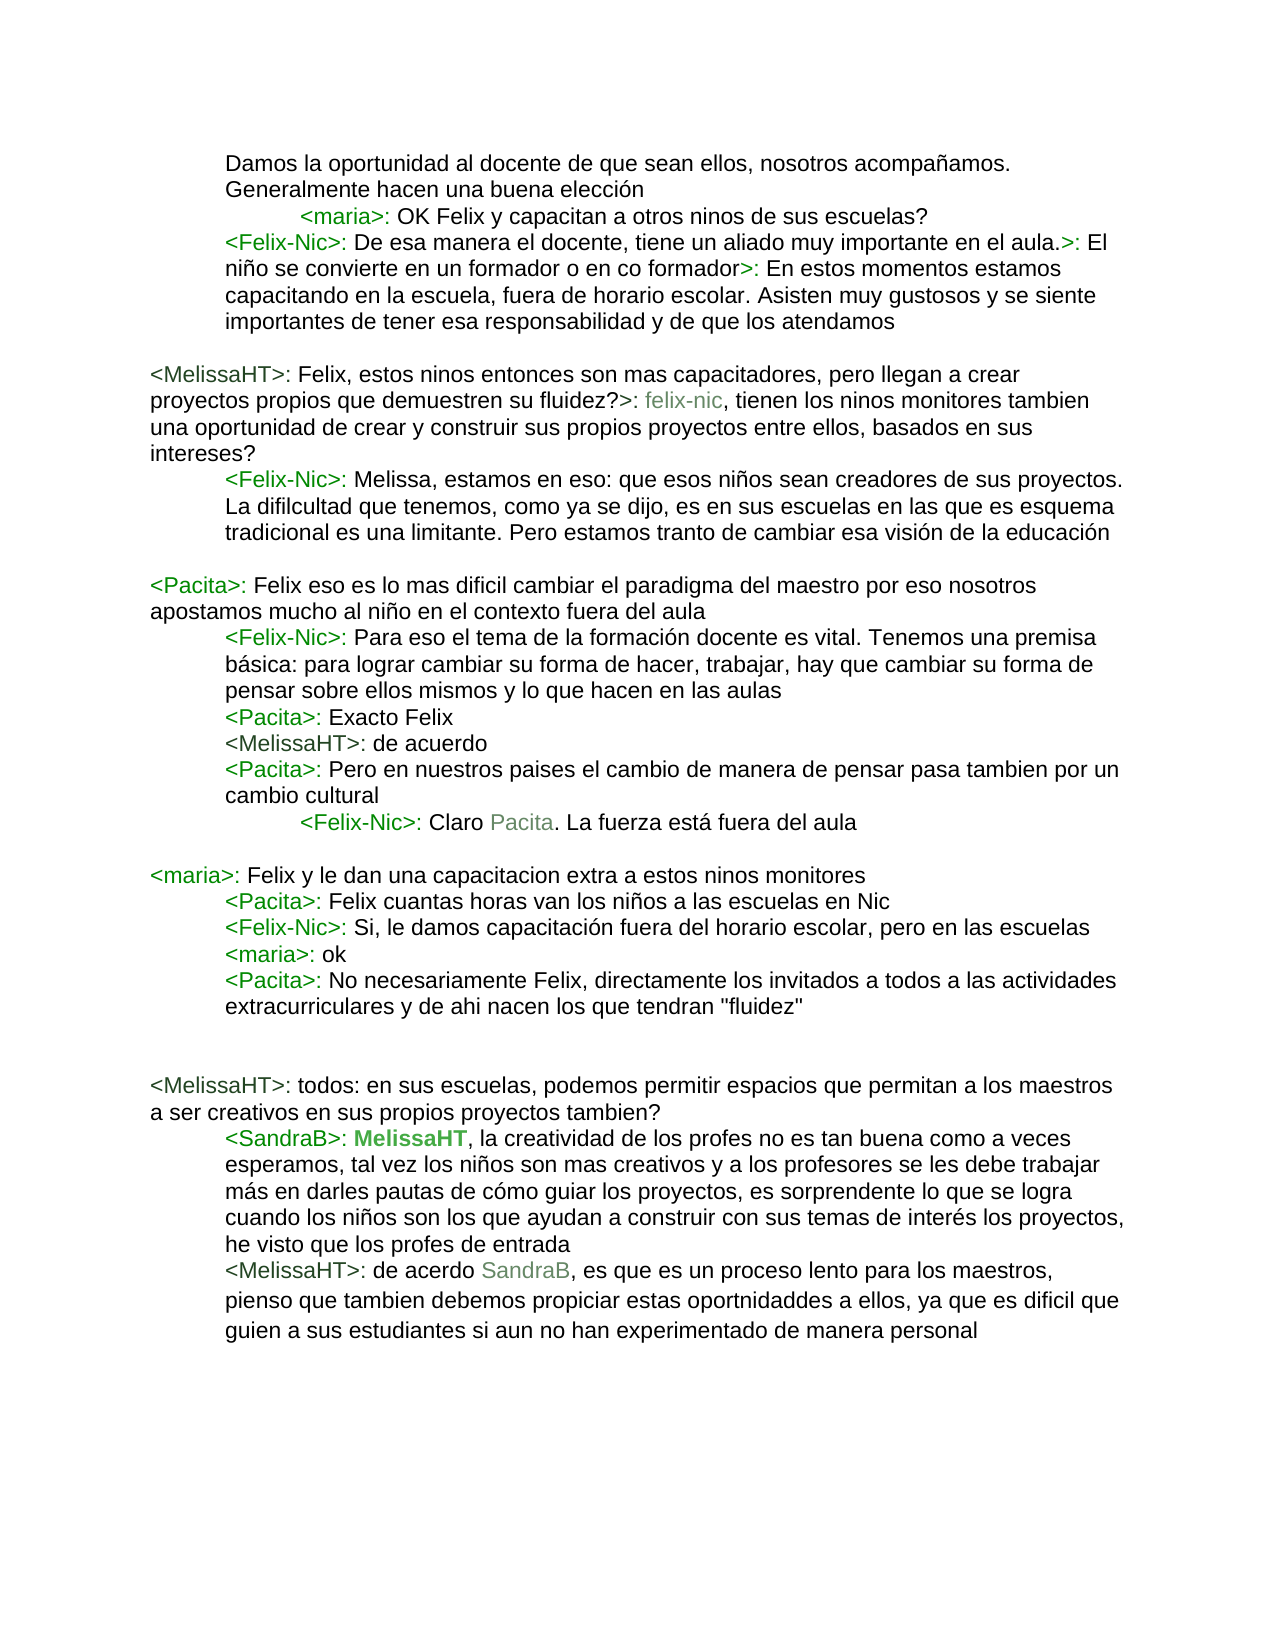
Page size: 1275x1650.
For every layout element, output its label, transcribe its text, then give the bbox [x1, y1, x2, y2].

text <Pacita>: Felix cuantas horas van los niños a las escuelas en Nic [225, 888, 1125, 914]
text <Felix-Nic>: Melissa, estamos en eso: que esos niños sean creadores de sus proyectos. La difilcultad que tenemos, como ya se dijo, es en sus escuelas en las que es esquema tradicional es una limitante. Pero estamos tranto de cambiar esa visión de la educación [225, 466, 1125, 545]
text <maria>: OK Felix y capacitan a otros ninos de sus escuelas? [225, 203, 1125, 229]
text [225, 150, 1125, 203]
text <Pacita>: Pero en nuestros paises el cambio de manera de pensar pasa tambien por un cambio cultural [225, 756, 1125, 809]
text <Felix-Nic>: De esa manera el docente, tiene un aliado muy importante en el aula.>: El niño se convierte en un formador o en co formador>: En estos momentos estamos capacitando en la escuela, fuera de horario escolar. Asisten muy gustosos y se siente importantes de tener esa responsabilidad y de que los atendamos [225, 229, 1125, 334]
text <Pacita>: Exacto Felix [225, 703, 1125, 730]
text <Felix-Nic>: Si, le damos capacitación fuera del horario escolar, pero en las escuelas [225, 914, 1125, 941]
text <MelissaHT>: de acerdo SandraB, es que es un proceso lento para los maestros, pienso que tambien debemos propiciar estas oportnidaddes a ellos, ya que es dificil que guien a sus estudiantes si aun no han experimentado de manera personal [225, 1257, 1125, 1344]
text <maria>: Felix y le dan una capacitacion extra a estos ninos monitores [150, 862, 1125, 888]
text <Pacita>: No necesariamente Felix, directamente los invitados a todos a las actividades extracurriculares y de ahi nacen los que tendran "fluidez" [225, 967, 1125, 1020]
text <Felix-Nic>: Para eso el tema de la formación docente es vital. Tenemos una premisa básica: para lograr cambiar su forma de hacer, trabajar, hay que cambiar su forma de pensar sobre ellos mismos y lo que hacen en las aulas [225, 624, 1125, 703]
text <Felix-Nic>: Claro Pacita. La fuerza está fuera del aula [225, 809, 1125, 835]
text <maria>: ok [225, 941, 1125, 967]
text <MelissaHT>: de acuerdo [225, 730, 1125, 756]
text <SandraB>: MelissaHT, la creatividad de los profes no es tan buena como a veces esperamos, tal vez los niños son mas creativos y a los profesores se les debe trabajar más en darles pautas de cómo guiar los proyectos, es sorprendente lo que se logra cuando los niños son los que ayudan a construir con sus temas de interés los proyectos, he visto que los profes de entrada [225, 1125, 1125, 1257]
text <Pacita>: Felix eso es lo mas dificil cambiar el paradigma del maestro por eso nosotros apostamos mucho al niño en el contexto fuera del aula [150, 572, 1125, 624]
text <MelissaHT>: todos: en sus escuelas, podemos permitir espacios que permitan a los maestros a ser creativos en sus propios proyectos tambien? [150, 1072, 1125, 1125]
text <MelissaHT>: Felix, estos ninos entonces son mas capacitadores, pero llegan a crear proyectos propios que demuestren su fluidez?>: felix-nic, tienen los ninos monitores tambien una oportunidad de crear y construir sus propios proyectos entre ellos, basados en sus intereses? [150, 361, 1125, 466]
